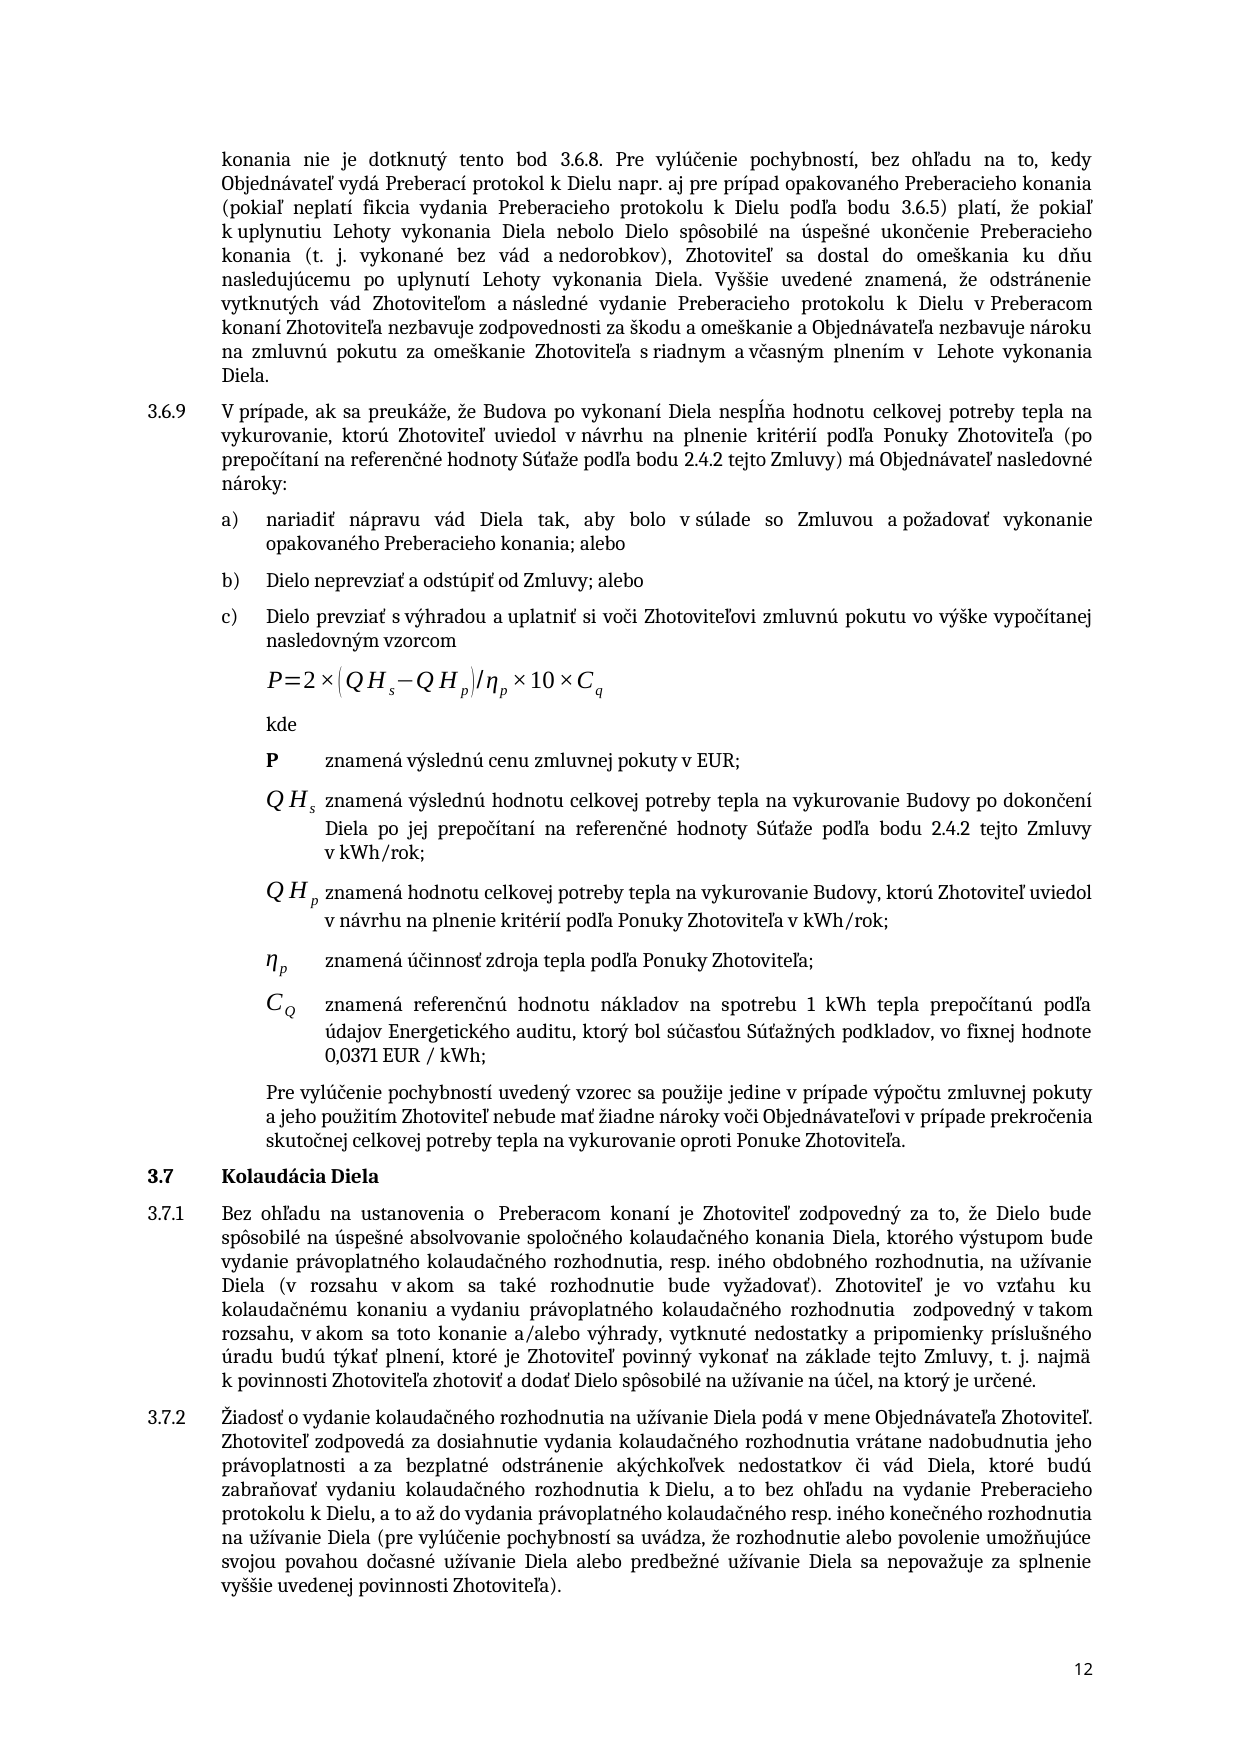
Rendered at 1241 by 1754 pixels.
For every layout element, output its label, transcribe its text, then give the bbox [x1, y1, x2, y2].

list Dielo neprevziať a odstúpiť od Zmluvy; alebo [221, 568, 1093, 592]
list nariadiť nápravu vád Diela tak, aby bolo v súlade so Zmluvou a požadovať vykonanie opakovaného Preberacieho konania; alebo [221, 508, 1093, 556]
text znamená výslednú hodnotu celkovej potreby tepla na vykurovanie Budovy po dokončení Diela po jej prepočítaní na referenčné hodnoty Súťaže podľa bodu 2.4.2 tejto Zmluvy v kWh/rok; [266, 785, 1093, 865]
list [148, 148, 1093, 387]
text P znamená výslednú cenu zmluvnej pokuty v EUR; [266, 749, 1093, 773]
list Žiadosť o vydanie kolaudačného rozhodnutia na užívanie Diela podá v mene Objednávateľa Zhotoviteľ. Zhotoviteľ zodpovedá za dosiahnutie vydania kolaudačného rozhodnutia vrátane nadobudnutia jeho právoplatnosti a za bezplatné odstránenie akýchkoľvek nedostatkov či vád Diela, ktoré budú zabraňovať vydaniu kolaudačného rozhodnutia k Dielu, a to bez ohľadu na vydanie Preberacieho protokolu k Dielu, a to až do vydania právoplatného kolaudačného resp. iného konečného rozhodnutia na užívanie Diela (pre vylúčenie pochybností sa uvádza, že rozhodnutie alebo povolenie umožňujúce svojou povahou dočasné užívanie Diela alebo predbežné užívanie Diela sa nepovažuje za splnenie vyššie uvedenej povinnosti Zhotoviteľa). [148, 1406, 1093, 1597]
list Dielo prevziať s výhradou a uplatniť si voči Zhotoviteľovi zmluvnú pokutu vo výške vypočítanej nasledovným vzorcom [221, 605, 1093, 653]
text kde [264, 712, 1093, 736]
list Kolaudácia Diela [148, 1165, 1093, 1189]
list Bez ohľadu na ustanovenia o Preberacom konaní je Zhotoviteľ zodpovedný za to, že Dielo bude spôsobilé na úspešné absolvovanie spoločného kolaudačného konania Diela, ktorého výstupom bude vydanie právoplatného kolaudačného rozhodnutia, resp. iného obdobného rozhodnutia, na užívanie Diela (v rozsahu v akom sa také rozhodnutie bude vyžadovať). Zhotoviteľ je vo vzťahu ku kolaudačnému konaniu a vydaniu právoplatného kolaudačného rozhodnutia zodpovedný v takom rozsahu, v akom sa toto konanie a/alebo výhrady, vytknuté nedostatky a pripomienky príslušného úradu budú týkať plnení, ktoré je Zhotoviteľ povinný vykonať na základe tejto Zmluvy, t. j. najmä k povinnosti Zhotoviteľa zhotoviť a dodať Dielo spôsobilé na užívanie na účel, na ktorý je určené. [148, 1201, 1093, 1393]
list V prípade, ak sa preukáže, že Budova po vykonaní Diela nespĺňa hodnotu celkovej potreby tepla na vykurovanie, ktorú Zhotoviteľ uviedol v návrhu na plnenie kritérií podľa Ponuky Zhotoviteľa (po prepočítaní na referenčné hodnoty Súťaže podľa bodu 2.4.2 tejto Zmluvy) má Objednávateľ nasledovné nároky: [148, 400, 1093, 496]
text znamená hodnotu celkovej potreby tepla na vykurovanie Budovy, ktorú Zhotoviteľ uviedol v návrhu na plnenie kritérií podľa Ponuky Zhotoviteľa v kWh/rok; [266, 877, 1093, 932]
text znamená účinnosť zdroja tepla podľa Ponuky Zhotoviteľa; [266, 945, 1093, 976]
text znamená referenčnú hodnotu nákladov na spotrebu 1 kWh tepla prepočítanú podľa údajov Energetického auditu, ktorý bol súčasťou Súťažných podkladov, vo fixnej hodnote 0,0371 EUR / kWh; [266, 989, 1093, 1068]
text Pre vylúčenie pochybností uvedený vzorec sa použije jedine v prípade výpočtu zmluvnej pokuty a jeho použitím Zhotoviteľ nebude mať žiadne nároky voči Objednávateľovi v prípade prekročenia skutočnej celkovej potreby tepla na vykurovanie oproti Ponuke Zhotoviteľa. [266, 1081, 1093, 1152]
